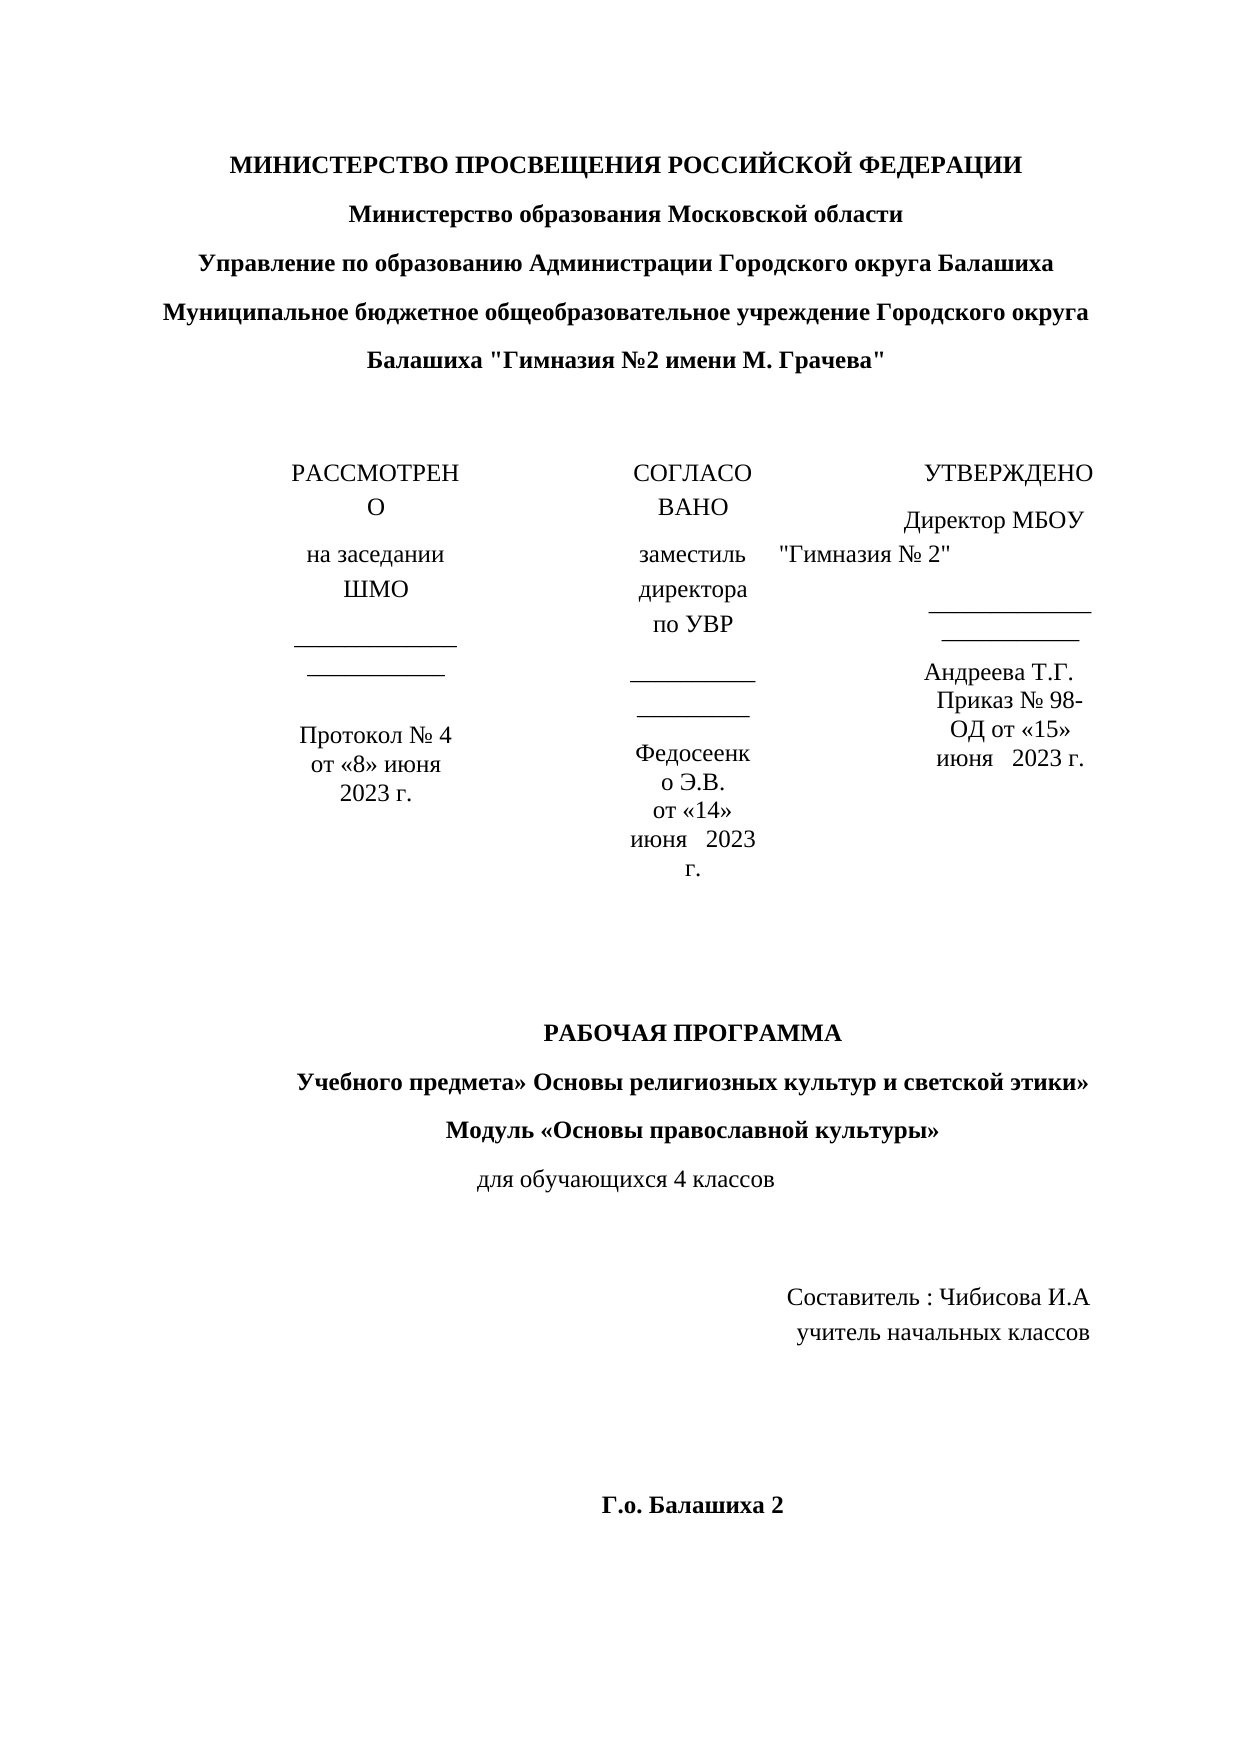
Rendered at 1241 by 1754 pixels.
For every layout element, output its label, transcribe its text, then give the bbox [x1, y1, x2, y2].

text Модуль «Основы православной культуры» [295, 1116, 1090, 1144]
text Составитель : Чибисова И.А [161, 1282, 1090, 1311]
table_header СОГЛАСОВАНО заместиль директора по УВР ___________________ Федосеенко Э.В. от «14» июня 2023 г. [473, 458, 767, 923]
text РАБОЧАЯ ПРОГРАММА [295, 1018, 1090, 1047]
table_header УТВЕРЖДЕНО Директор МБОУ "Гимназия № 2" ________________________ Андреева Т.Г. Приказ № 98-ОД от «15» июня 2023 г. [767, 458, 1107, 923]
text Учебного предмета» Основы религиозных культур и светской этики» [295, 1067, 1090, 1096]
text МИНИСТЕРСТВО ПРОСВЕЩЕНИЯ РОССИЙСКОЙ ФЕДЕРАЦИИ [161, 150, 1090, 179]
text для обучающихся 4 классов [161, 1164, 1090, 1193]
text Г.о. Балашиха‌ 2 [295, 1490, 1090, 1519]
table_header РАССМОТРЕНО на заседании ШМО ________________________ Протокол № 4 от «8» июня 2023 г. [133, 458, 473, 923]
text Муниципальное бюджетное общеобразовательное учреждение Городского округа Балашиха "Гимназия №2 имени М. Грачева" [161, 297, 1090, 374]
text ‌Министерство образования Московской области‌‌ [161, 199, 1090, 228]
text учитель начальных классов [161, 1317, 1090, 1345]
text ‌Управление по образованию Администрации Городского округа Балашиха‌​ [161, 248, 1090, 276]
